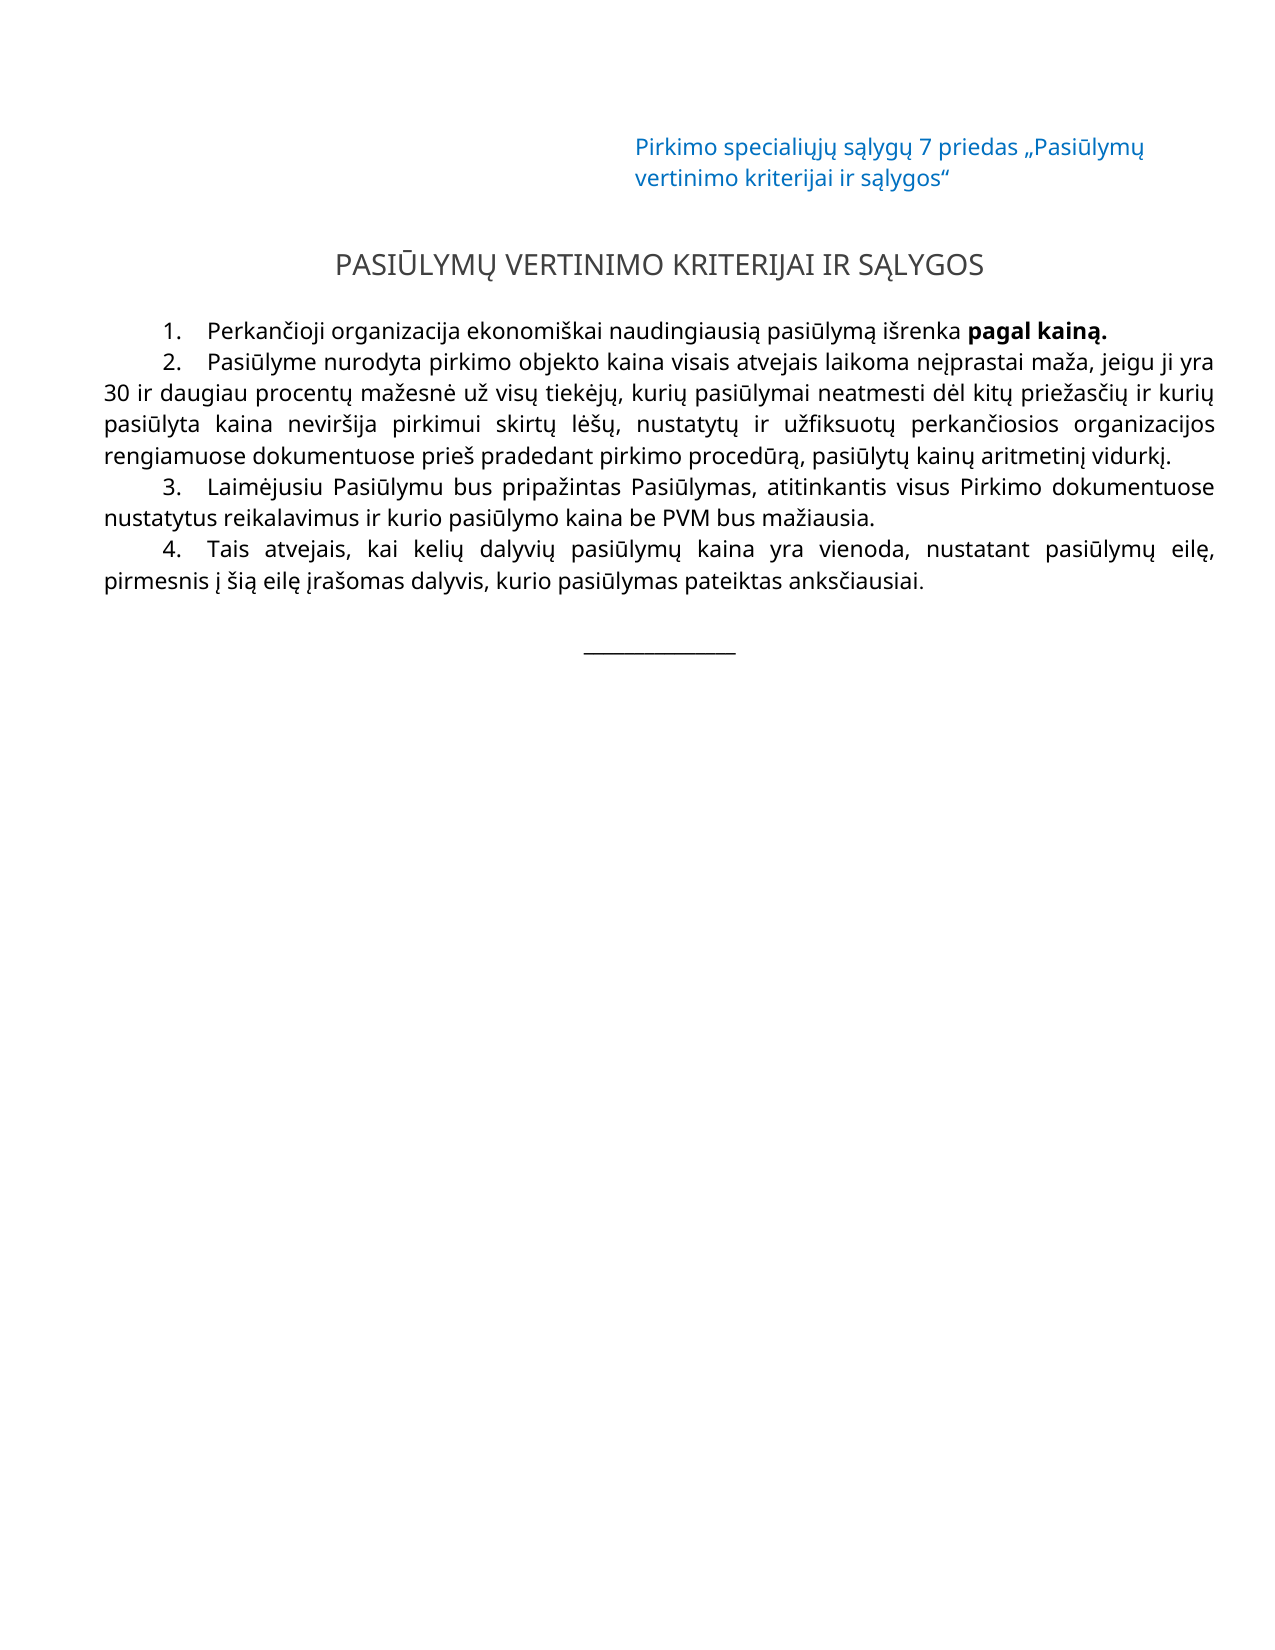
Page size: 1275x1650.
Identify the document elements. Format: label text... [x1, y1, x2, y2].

text 4. Tais atvejais, kai kelių dalyvių pasiūlymų kaina yra vienoda, nustatant pasiūlymų eilę, pirmesnis į šią eilę įrašomas dalyvis, kurio pasiūlymas pateiktas anksčiausiai. [103, 533, 1216, 596]
text 2. Pasiūlyme nurodyta pirkimo objekto kaina visais atvejais laikoma neįprastai maža, jeigu ji yra 30 ir daugiau procentų mažesnė už visų tiekėjų, kurių pasiūlymai neatmesti dėl kitų priežasčių ir kurių pasiūlyta kaina neviršija pirkimui skirtų lėšų, nustatytų ir užfiksuotų perkančiosios organizacijos rengiamuose dokumentuose prieš pradedant pirkimo procedūrą, pasiūlytų kainų aritmetinį vidurkį. [103, 346, 1216, 471]
subtitle PASIŪLYMŲ VERTINIMO KRITERIJAI ir Sąlygos [103, 244, 1216, 284]
text 1. Perkančioji organizacija ekonomiškai naudingiausią pasiūlymą išrenka pagal kainą. [103, 314, 1216, 346]
subtitle Pirkimo specialiųjų sąlygų 7 priedas „Pasiūlymų vertinimo kriterijai ir sąlygos“ [635, 131, 1216, 193]
text _______________ [103, 627, 1216, 658]
text 3. Laimėjusiu Pasiūlymu bus pripažintas Pasiūlymas, atitinkantis visus Pirkimo dokumentuose nustatytus reikalavimus ir kurio pasiūlymo kaina be PVM bus mažiausia. [103, 471, 1216, 533]
